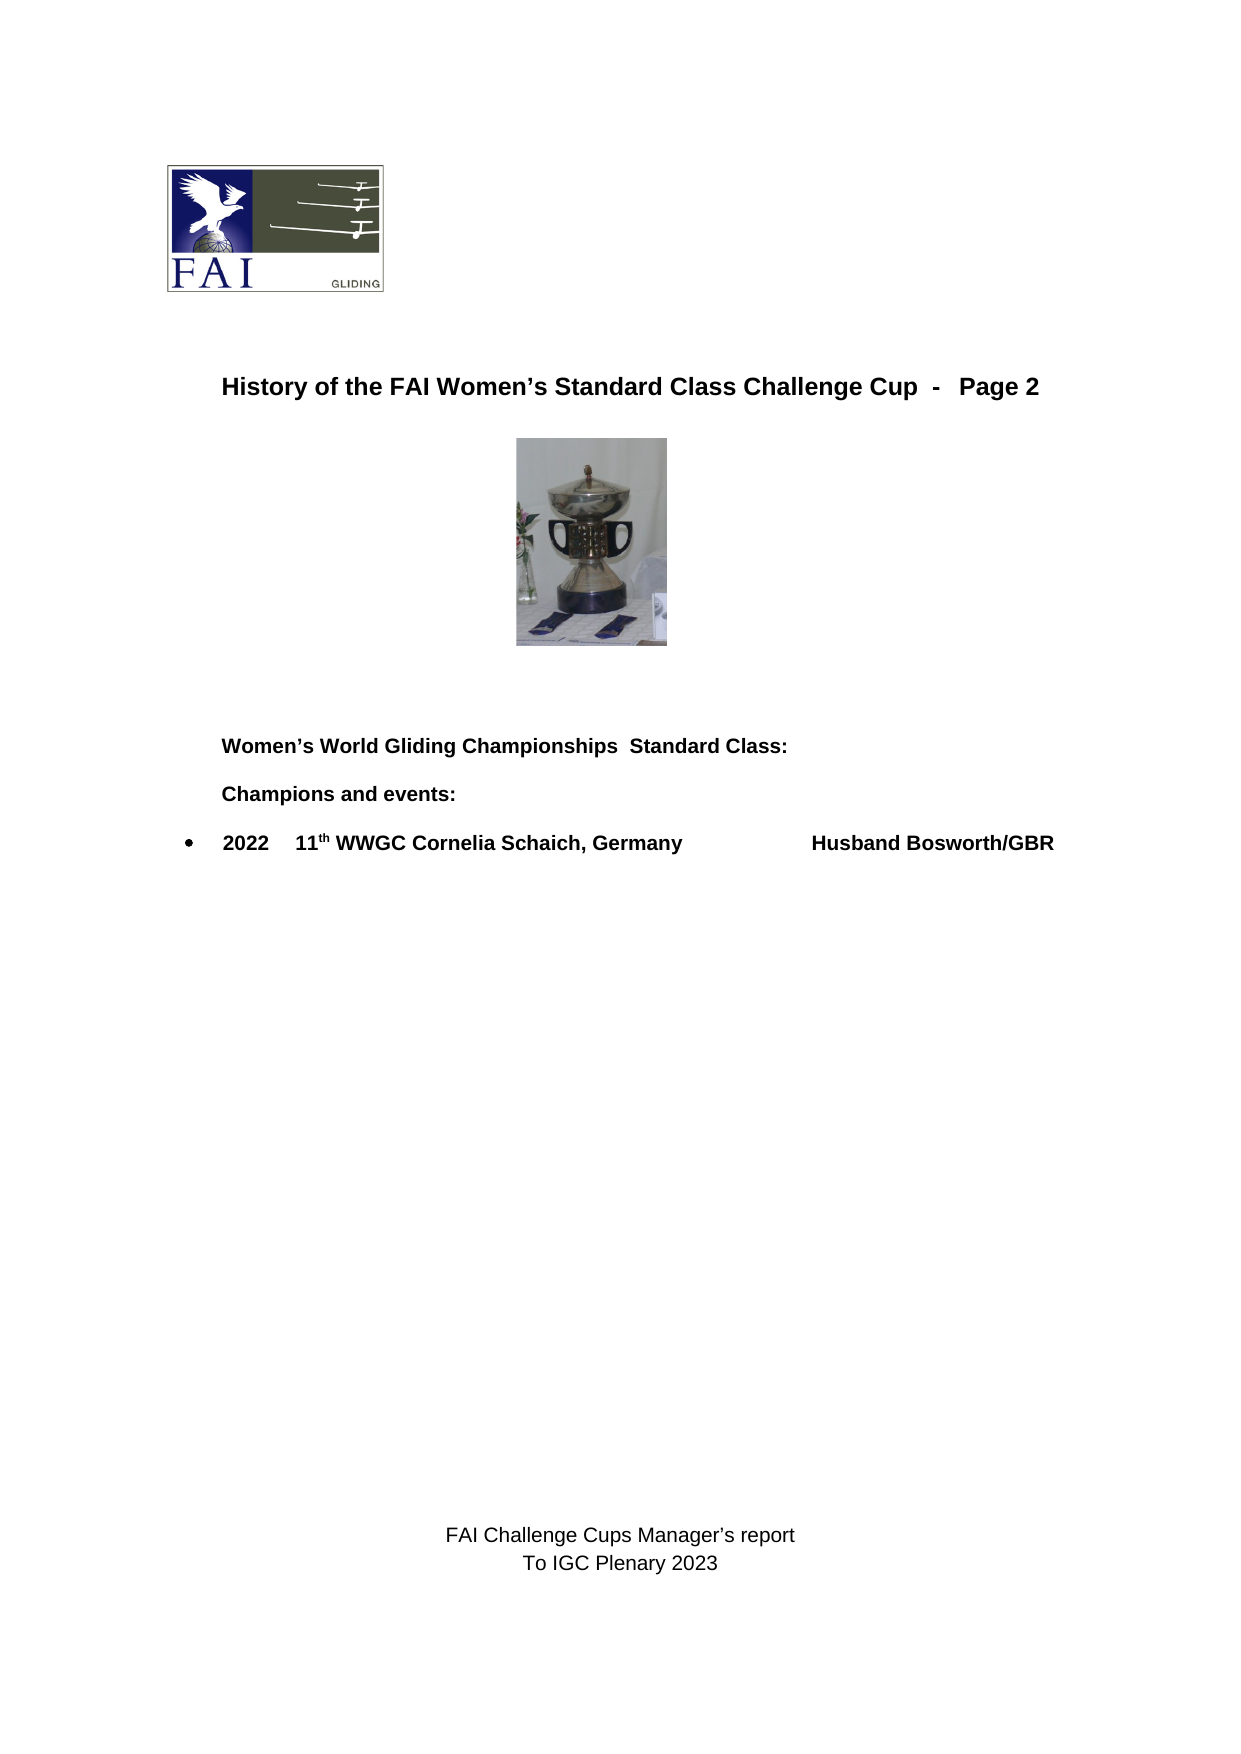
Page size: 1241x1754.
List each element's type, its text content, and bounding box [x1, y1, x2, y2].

text Champions and events: [148, 782, 1093, 806]
list History of the FAI Women’s Standard Class Challenge Cup - Page 2 [148, 340, 1093, 401]
text Women’s World Gliding Championships Standard Class: [148, 734, 1093, 758]
list FAI Challenge Cups Manager’s report [148, 1523, 1093, 1547]
list To IGC Plenary 2023 [148, 1550, 1093, 1574]
picture [167, 165, 385, 292]
picture [516, 438, 667, 646]
list 2022 11th WWGC Cornelia Schaich, Germany Husband Bosworth/GBR [185, 831, 1093, 855]
